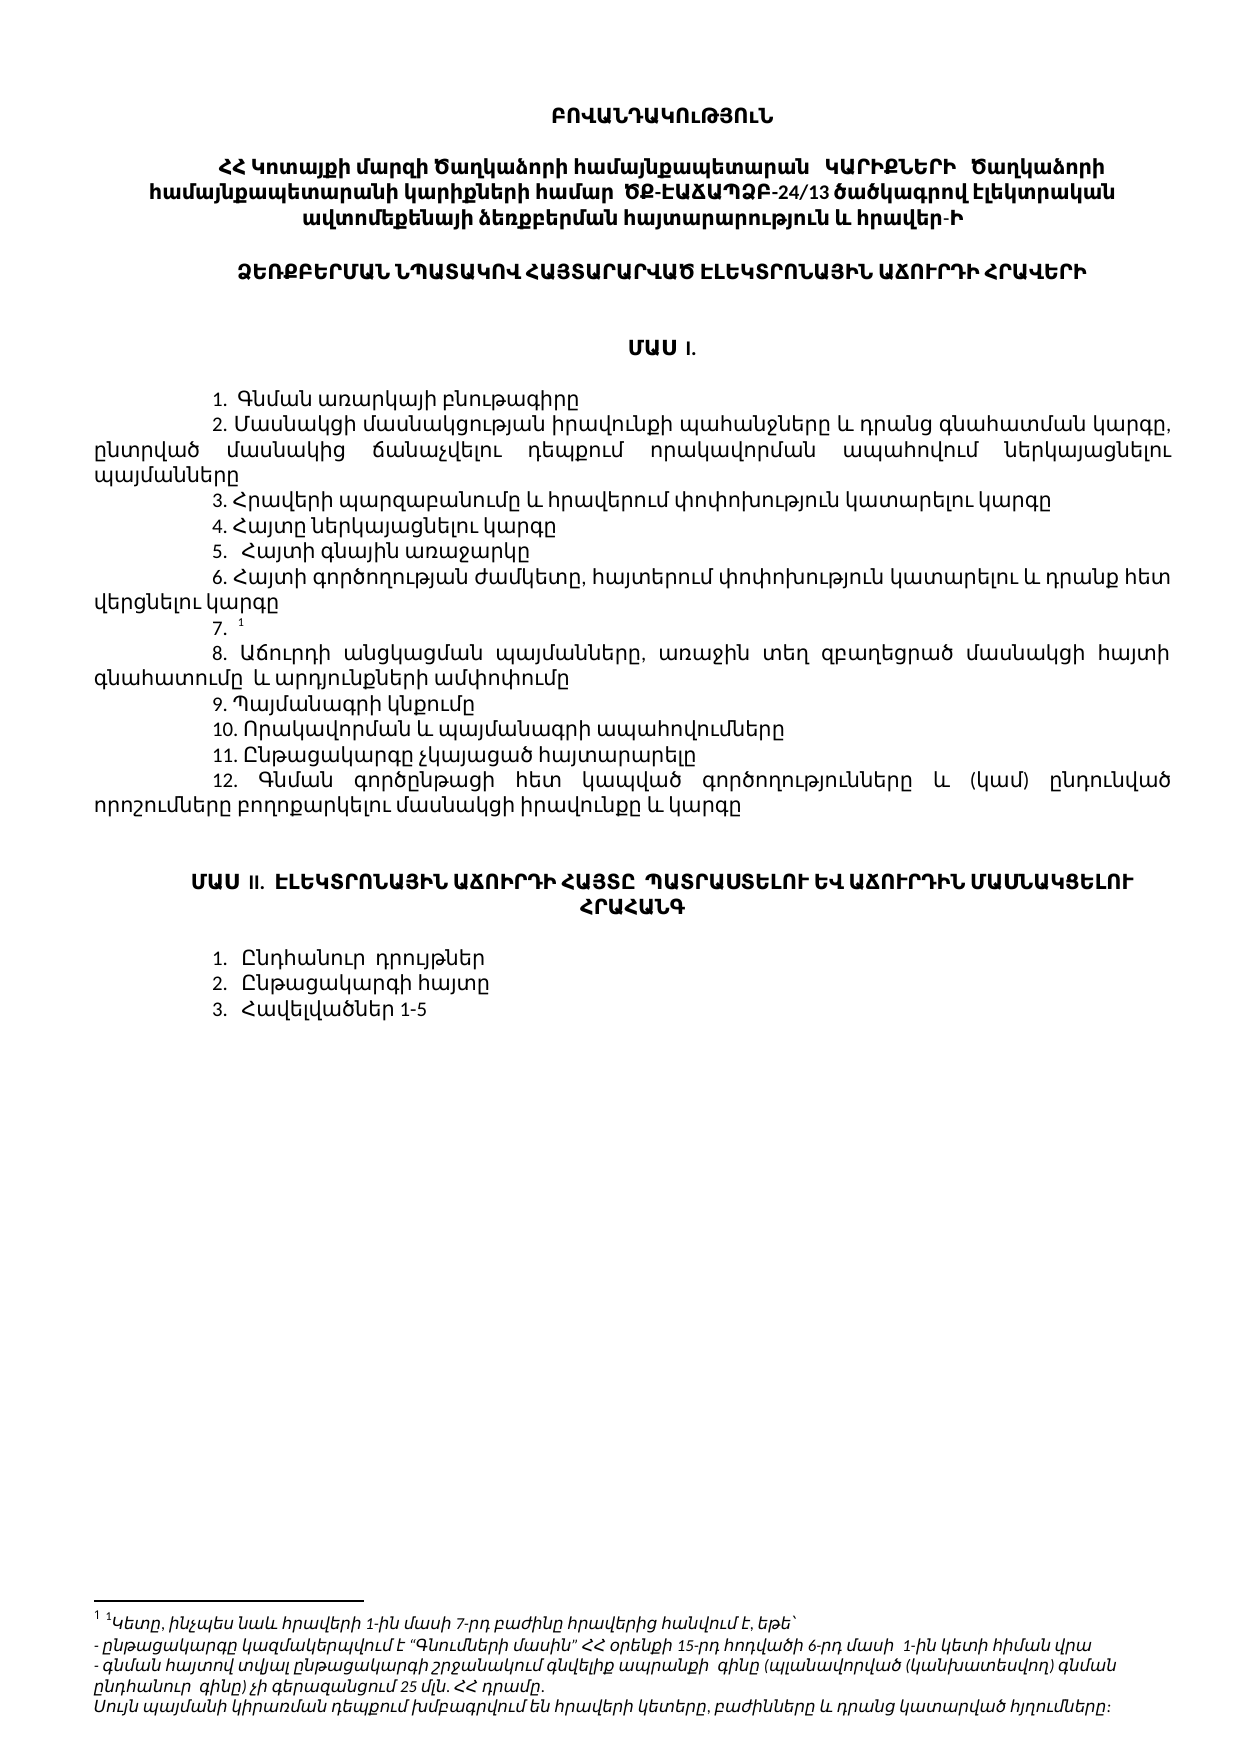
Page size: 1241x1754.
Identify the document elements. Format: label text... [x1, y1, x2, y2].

text 1. Գնման առարկայի բնութագիրը [94, 386, 1171, 411]
text 9. Պայմանագրի կնքումը [94, 691, 1171, 716]
text 4. Հայտը ներկայացնելու կարգը [94, 513, 1171, 538]
text ՁԵՌՔԲԵՐՄԱՆ ՆՊԱՏԱԿՈՎ ՀԱՅՏԱՐԱՐՎԱԾ ԷԼԵԿՏՐՈՆԱՅԻՆ ԱՃՈՒՐԴԻ ՀՐԱՎԵՐԻ [94, 259, 1171, 284]
text 6. Հայտի գործողության ժամկետը, հայտերում փոփոխություն կատարելու և դրանք հետ վերցնելու կարգը [94, 564, 1171, 615]
text 2. Մասնակցի մասնակցության իրավունքի պահանջները և դրանց գնահատման կարգը, ընտրված մասնակից ճանաչվելու դեպքում որակավորման ապահովում ներկայացնելու պայմանները [94, 411, 1171, 488]
text 5. Հայտի գնային առաջարկը [94, 538, 1171, 564]
text 3. Հրավերի պարզաբանումը և հրավերում փոփոխություն կատարելու կարգը [94, 488, 1171, 513]
text 2. Ընթացակարգի հայտը [94, 971, 1171, 996]
text 10. Որակավորման և պայմանագրի ապահովումները [94, 716, 1171, 742]
text ՀՀ Կոտայքի մարզի Ծաղկաձորի համայնքապետարան ԿԱՐԻՔՆԵՐԻ Ծաղկաձորի համայնքապետարանի կարիքների համար ԾՔ-ԷԱՃԱՊՁԲ-24/13 ծածկագրով էլեկտրական ավտոմեքենայի ձեռքբերման հայտարարություն և հրավեր-Ի [94, 154, 1171, 230]
text 12. Գնման գործընթացի հետ կապված գործողությունները և (կամ) ընդունված որոշումները բողոքարկելու մասնակցի իրավունքը և կարգը [94, 767, 1171, 818]
text ՄԱՍ I. [94, 335, 1171, 361]
text 1. Ընդհանուր դրույթներ [94, 945, 1171, 971]
text 3. Հավելվածներ 1-5 [94, 996, 1171, 1021]
text 11. Ընթացակարգը չկայացած հայտարարելը [94, 742, 1171, 767]
text ՄԱՍ II. ԷԼԵԿՏՐՈՆԱՅԻՆ ԱՃՈԻՐԴԻ ՀԱՅՏԸ ՊԱՏՐԱՍՏԵԼՈՒ ԵՎ ԱՃՈՒՐԴԻՆ ՄԱՍՆԱԿՑԵԼՈՒ ՀՐԱՀԱՆԳ [94, 869, 1171, 920]
text 7. 1 [94, 615, 1171, 640]
text ԲՈՎԱՆԴԱԿՈւԹՅՈւՆ [94, 103, 1171, 128]
text 8. Աճուրդի անցկացման պայմանները, առաջին տեղ զբաղեցրած մասնակցի հայտի գնահատումը և արդյունքների ամփոփումը [94, 640, 1171, 691]
